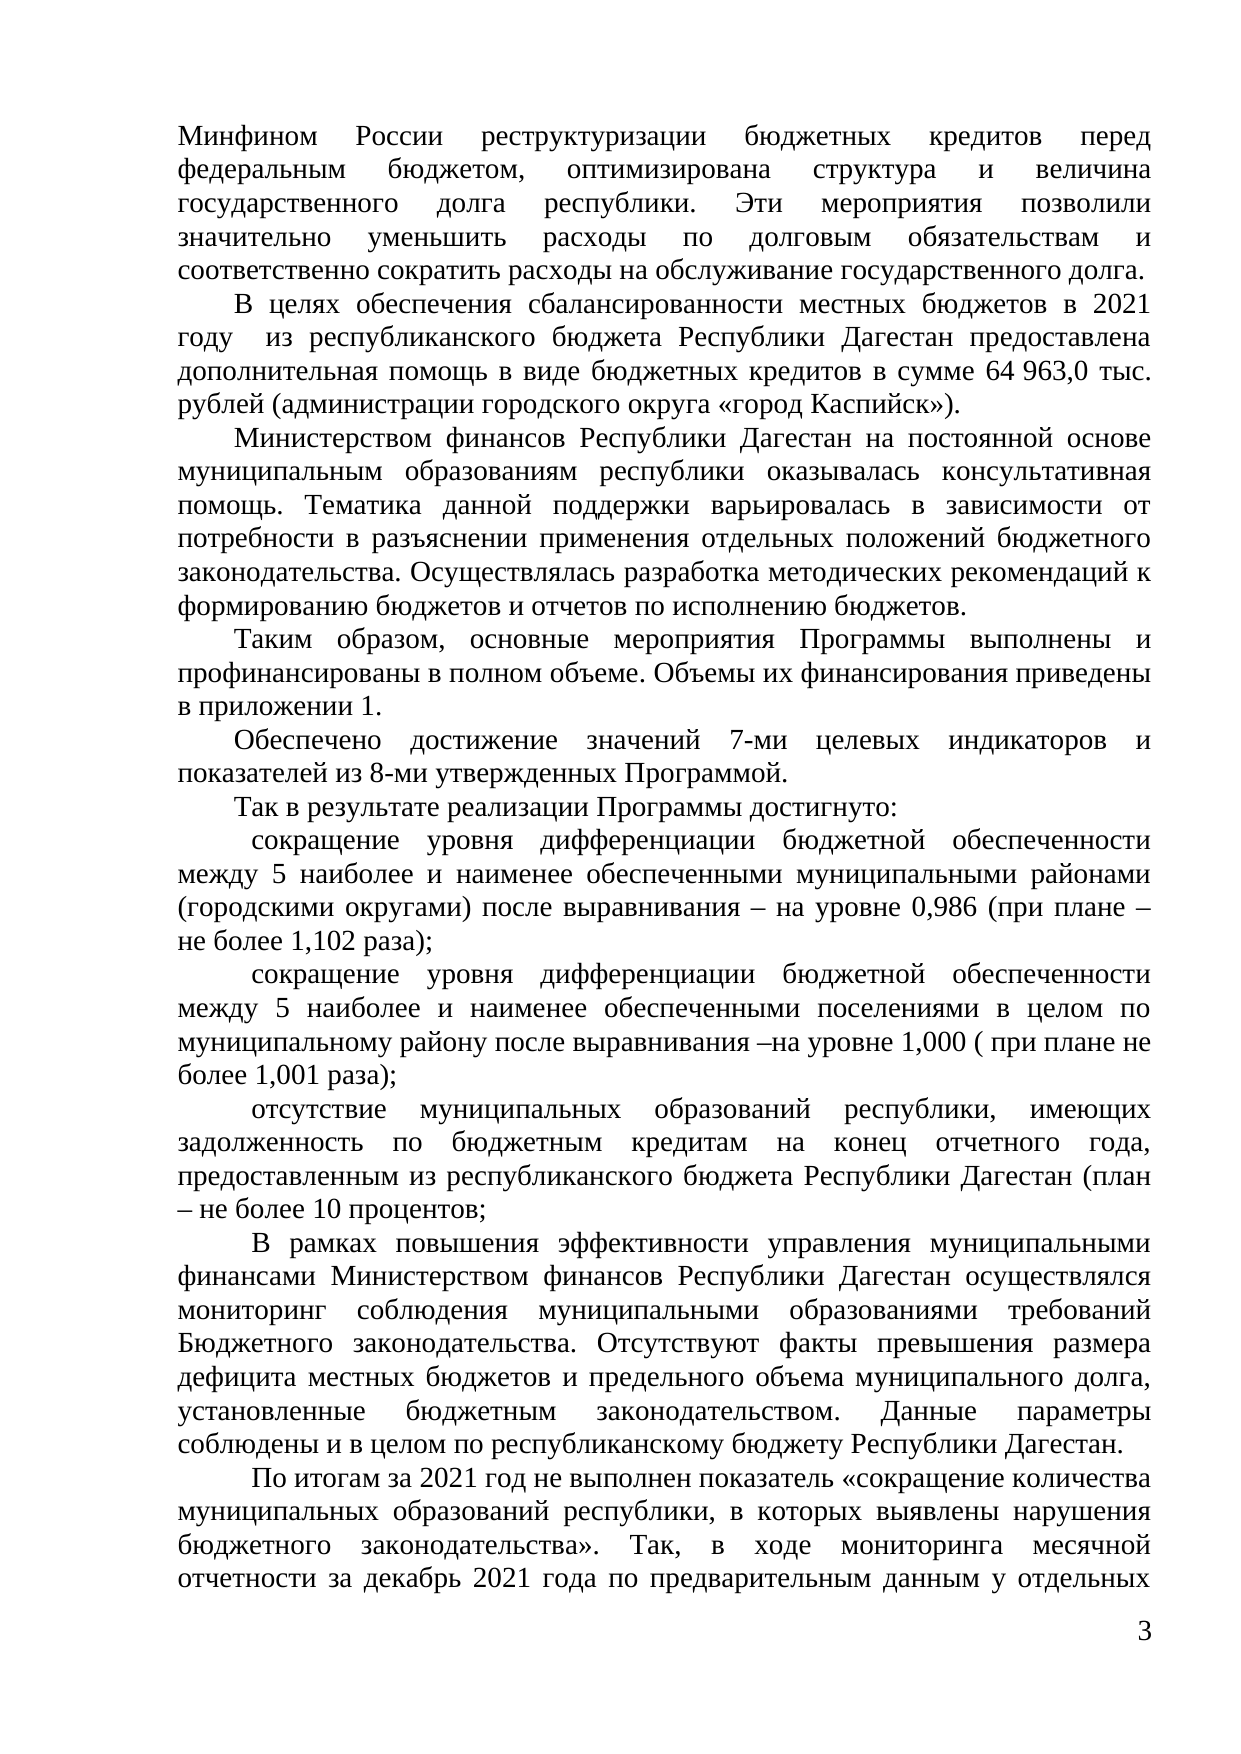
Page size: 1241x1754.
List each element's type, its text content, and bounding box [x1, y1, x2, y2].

text Таким образом, основные мероприятия Программы выполнены и профинансированы в полном объеме. Объемы их финансирования приведены в приложении 1. [177, 621, 1152, 722]
text В рамках повышения эффективности управления муниципальными финансами Министерством финансов Республики Дагестан осуществлялся мониторинг соблюдения муниципальными образованиями требований Бюджетного законодательства. Отсутствуют факты превышения размера дефицита местных бюджетов и предельного объема муниципального долга, установленные бюджетным законодательством. Данные параметры соблюдены и в целом по республиканскому бюджету Республики Дагестан. [177, 1225, 1152, 1460]
text сокращение уровня дифференциации бюджетной обеспеченности между 5 наиболее и наименее обеспеченными поселениями в целом по муниципальному району после выравнивания –на уровне 1,000 ( при плане не более 1,001 раза); [177, 957, 1152, 1091]
text Обеспечено достижение значений 7-ми целевых индикаторов и показателей из 8-ми утвержденных Программой. [177, 722, 1152, 789]
text Министерством финансов Республики Дагестан на постоянной основе муниципальным образованиям республики оказывалась консультативная помощь. Тематика данной поддержки варьировалась в зависимости от потребности в разъяснении применения отдельных положений бюджетного законодательства. Осуществлялась разработка методических рекомендаций к формированию бюджетов и отчетов по исполнению бюджетов. [177, 420, 1152, 621]
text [177, 1460, 1152, 1594]
text отсутствие муниципальных образований республики, имеющих задолженность по бюджетным кредитам на конец отчетного года, предоставленным из республиканского бюджета Республики Дагестан (план – не более 10 процентов; [177, 1091, 1152, 1225]
text В целях обеспечения сбалансированности местных бюджетов в 2021 году из республиканского бюджета Республики Дагестан предоставлена дополнительная помощь в виде бюджетных кредитов в сумме 64 963,0 тыс. рублей (администрации городского округа «город Каспийск»). [177, 286, 1152, 420]
text сокращение уровня дифференциации бюджетной обеспеченности между 5 наиболее и наименее обеспеченными муниципальными районами (городскими округами) после выравнивания – на уровне 0,986 (при плане – не более 1,102 раза); [177, 822, 1152, 957]
text Так в результате реализации Программы достигнуто: [177, 789, 1152, 822]
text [177, 118, 1152, 286]
